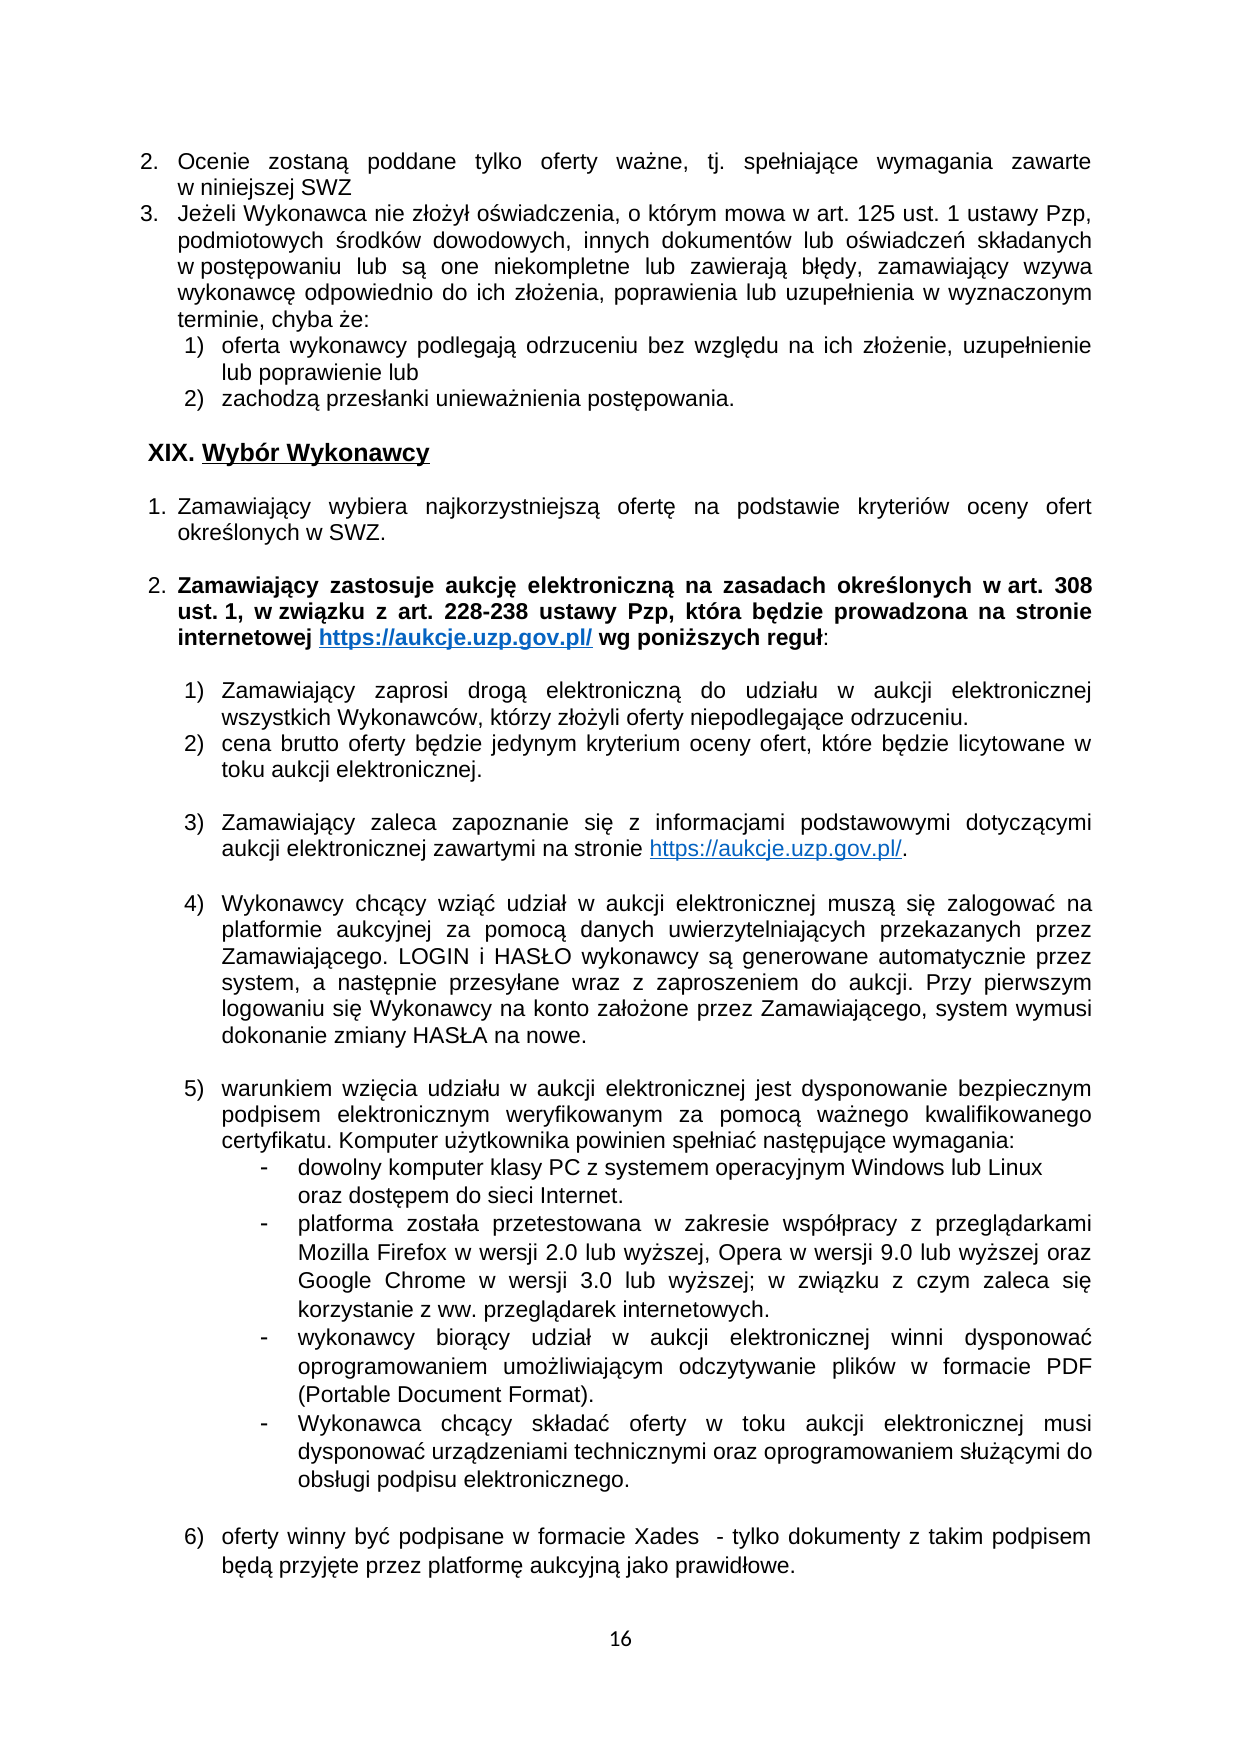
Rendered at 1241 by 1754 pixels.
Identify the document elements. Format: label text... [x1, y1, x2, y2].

list Zamawiający zaleca zapoznanie się z informacjami podstawowymi dotyczącymi aukcji elektronicznej zawartymi na stronie https://aukcje.uzp.gov.pl/. [184, 809, 1093, 862]
text XIX. Wybór Wykonawcy [148, 437, 1093, 466]
list Wykonawcy chcący wziąć udział w aukcji elektronicznej muszą się zalogować na platformie aukcyjnej za pomocą danych uwierzytelniających przekazanych przez Zamawiającego. LOGIN i HASŁO wykonawcy są generowane automatycznie przez system, a następnie przesyłane wraz z zaproszeniem do aukcji. Przy pierwszym logowaniu się Wykonawcy na konto założone przez Zamawiającego, system wymusi dokonanie zmiany HASŁA na nowe. [184, 890, 1093, 1048]
list Wykonawca chcący składać oferty w toku aukcji elektronicznej musi dysponować urządzeniami technicznymi oraz oprogramowaniem służącymi do obsługi podpisu elektronicznego. [260, 1409, 1093, 1493]
list Zamawiający zaprosi drogą elektroniczną do udziału w aukcji elektronicznej wszystkich Wykonawców, którzy złożyli oferty niepodlegające odrzuceniu. [184, 677, 1093, 730]
list Jeżeli Wykonawca nie złożył oświadczenia, o którym mowa w art. 125 ust. 1 ustawy Pzp, podmiotowych środków dowodowych, innych dokumentów lub oświadczeń składanych w postępowaniu lub są one niekompletne lub zawierają błędy, zamawiający wzywa wykonawcę odpowiednio do ich złożenia, poprawienia lub uzupełnienia w wyznaczonym terminie, chyba że: [140, 200, 1093, 332]
list oferty winny być podpisane w formacie Xades - tylko dokumenty z takim podpisem będą przyjęte przez platformę aukcyjną jako prawidłowe. [184, 1523, 1093, 1578]
list Ocenie zostaną poddane tylko oferty ważne, tj. spełniające wymagania zawarte w niniejszej SWZ [140, 148, 1093, 200]
list dowolny komputer klasy PC z systemem operacyjnym Windows lub Linux oraz dostępem do sieci Internet. [260, 1153, 1093, 1208]
list warunkiem wzięcia udziału w aukcji elektronicznej jest dysponowanie bezpiecznym podpisem elektronicznym weryfikowanym za pomocą ważnego kwalifikowanego certyfikatu. Komputer użytkownika powinien spełniać następujące wymagania: [184, 1074, 1093, 1153]
list Zamawiający zastosuje aukcję elektroniczną na zasadach określonych w art. 308 ust. 1, w związku z art. 228-238 ustawy Pzp, która będzie prowadzona na stronie internetowej https://aukcje.uzp.gov.pl/ wg poniższych reguł: [148, 572, 1093, 651]
list oferta wykonawcy podlegają odrzuceniu bez względu na ich złożenie, uzupełnienie lub poprawienie lub [184, 332, 1093, 385]
list platforma została przetestowana w zakresie współpracy z przeglądarkami Mozilla Firefox w wersji 2.0 lub wyższej, Opera w wersji 9.0 lub wyższej oraz Google Chrome w wersji 3.0 lub wyższej; w związku z czym zaleca się korzystanie z ww. przeglądarek internetowych. [260, 1210, 1093, 1322]
list Zamawiający wybiera najkorzystniejszą ofertę na podstawie kryteriów oceny ofert określonych w SWZ. [148, 493, 1093, 545]
list wykonawcy biorący udział w aukcji elektronicznej winni dysponować oprogramowaniem umożliwiającym odczytywanie plików w formacie PDF (Portable Document Format). [260, 1324, 1093, 1407]
list cena brutto oferty będzie jedynym kryterium oceny ofert, które będzie licytowane w toku aukcji elektronicznej. [184, 730, 1093, 782]
list zachodzą przesłanki unieważnienia postępowania. [184, 385, 1093, 411]
